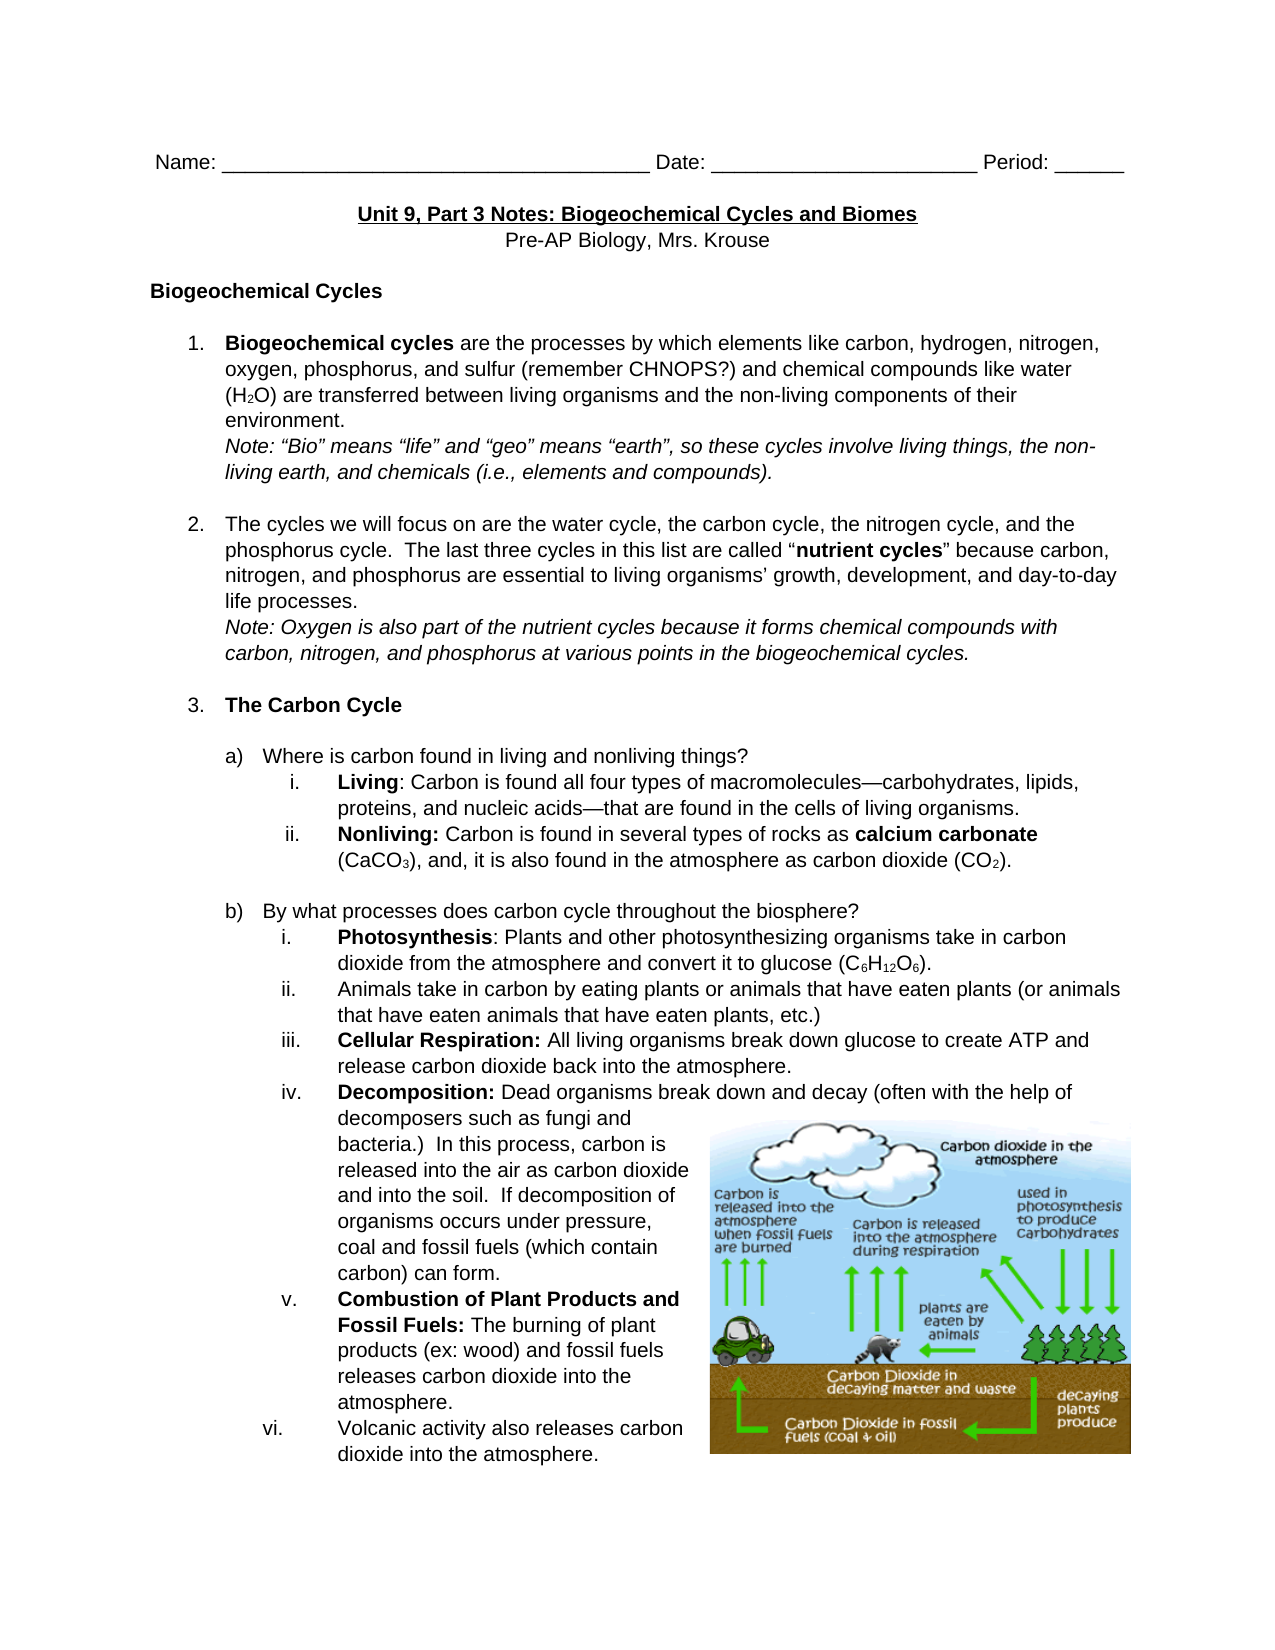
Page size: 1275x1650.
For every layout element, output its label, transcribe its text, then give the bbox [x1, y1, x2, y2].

list Photosynthesis: Plants and other photosynthesizing organisms take in carbon dioxide from the atmosphere and convert it to glucose (C6H12O6). [281, 925, 1125, 975]
text Name: _____________________________________ Date: _______________________ Period: ______ [150, 150, 1125, 174]
list Living: Carbon is found all four types of macromolecules—carbohydrates, lipids, proteins, and nucleic acids—that are found in the cells of living organisms. [300, 770, 1125, 820]
list Decomposition: Dead organisms break down and decay (often with the help of decomposers such as fungi and bacteria.) In this process, carbon is released into the air as carbon dioxide and into the soil. If decomposition of organisms occurs under pressure, coal and fossil fuels (which contain carbon) can form. [281, 1080, 1125, 1285]
list Cellular Respiration: All living organisms break down glucose to create ATP and release carbon dioxide back into the atmosphere. [281, 1028, 1125, 1078]
list Animals take in carbon by eating plants or animals that have eaten plants (or animals that have eaten animals that have eaten plants, etc.) [281, 977, 1125, 1026]
list Where is carbon found in living and nonliving things? [225, 744, 1125, 768]
list Note: Oxygen is also part of the nutrient cycles because it forms chemical compounds with carbon, nitrogen, and phosphorus at various points in the biogeochemical cycles. [225, 615, 1125, 665]
list Volcanic activity also releases carbon dioxide into the atmosphere. [262, 1416, 1125, 1466]
picture [709, 1120, 1131, 1454]
text Unit 9, Part 3 Notes: Biogeochemical Cycles and Biomes [150, 202, 1125, 226]
list Note: “Bio” means “life” and “geo” means “earth”, so these cycles involve living things, the non-living earth, and chemicals (i.e., elements and compounds). [225, 434, 1125, 484]
list Biogeochemical cycles are the processes by which elements like carbon, hydrogen, nitrogen, oxygen, phosphorus, and sulfur (remember CHNOPS?) and chemical compounds like water (H2O) are transferred between living organisms and the non-living components of their environment. [187, 331, 1125, 432]
text Biogeochemical Cycles [150, 279, 1125, 303]
list The cycles we will focus on are the water cycle, the carbon cycle, the nitrogen cycle, and the phosphorus cycle. The last three cycles in this list are called “nutrient cycles” because carbon, nitrogen, and phosphorus are essential to living organisms’ growth, development, and day-to-day life processes. [187, 512, 1125, 613]
text Pre-AP Biology, Mrs. Krouse [150, 227, 1125, 251]
list Combustion of Plant Products and Fossil Fuels: The burning of plant products (ex: wood) and fossil fuels releases carbon dioxide into the atmosphere. [281, 1287, 709, 1414]
list By what processes does carbon cycle throughout the biosphere? [225, 899, 1125, 923]
list The Carbon Cycle [187, 692, 1125, 716]
list Nonliving: Carbon is found in several types of rocks as calcium carbonate (CaCO3), and, it is also found in the atmosphere as carbon dioxide (CO2). [300, 822, 1125, 871]
